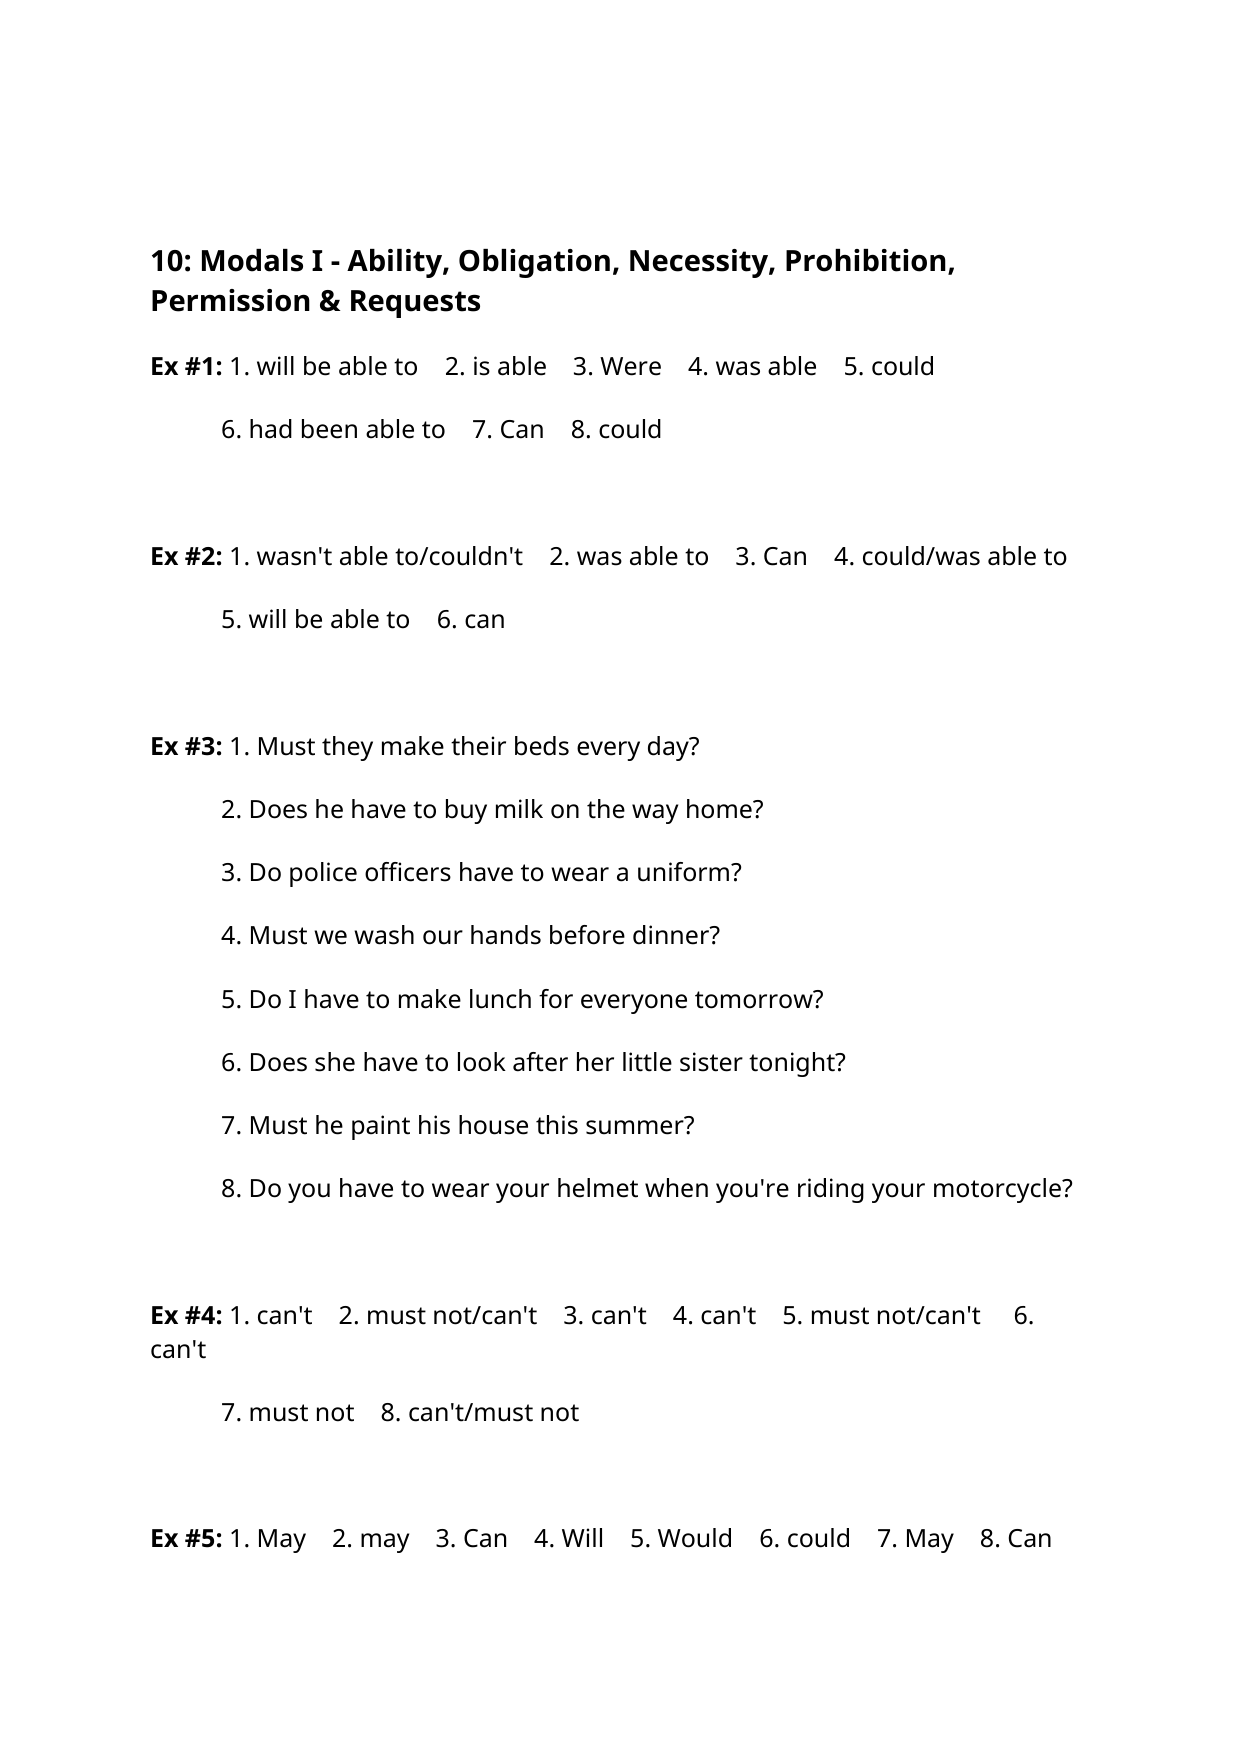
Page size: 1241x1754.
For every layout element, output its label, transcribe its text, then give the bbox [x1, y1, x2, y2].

text 5. Do I have to make lunch for everyone tomorrow? [150, 981, 1090, 1015]
text 3. Do police officers have to wear a uniform? [150, 855, 1090, 889]
text Ex #2: 1. wasn't able to/couldn't 2. was able to 3. Can 4. could/was able to [150, 539, 1090, 573]
text Ex #1: 1. will be able to 2. is able 3. Were 4. was able 5. could [150, 349, 1090, 383]
text 4. Must we wash our hands before dinner? [150, 918, 1090, 952]
text 7. Must he paint his house this summer? [150, 1108, 1090, 1142]
text 7. must not 8. can't/must not [150, 1395, 1090, 1429]
text 6. Does she have to look after her little sister tonight? [150, 1044, 1090, 1078]
text 2. Does he have to buy milk on the way home? [150, 792, 1090, 826]
text Ex #3: 1. Must they make their beds every day? [150, 728, 1090, 762]
text 5. will be able to 6. can [150, 602, 1090, 636]
text Ex #5: 1. May 2. may 3. Can 4. Will 5. Would 6. could 7. May 8. Can [150, 1521, 1090, 1555]
text Ex #4: 1. can't 2. must not/can't 3. can't 4. can't 5. must not/can't 6. can't [150, 1297, 1090, 1366]
text 6. had been able to 7. Can 8. could [150, 412, 1090, 446]
text 10: Modals I - Ability, Obligation, Necessity, Prohibition, Permission & Requests [150, 240, 1090, 320]
text 8. Do you have to wear your helmet when you're riding your motorcycle? [150, 1171, 1090, 1205]
